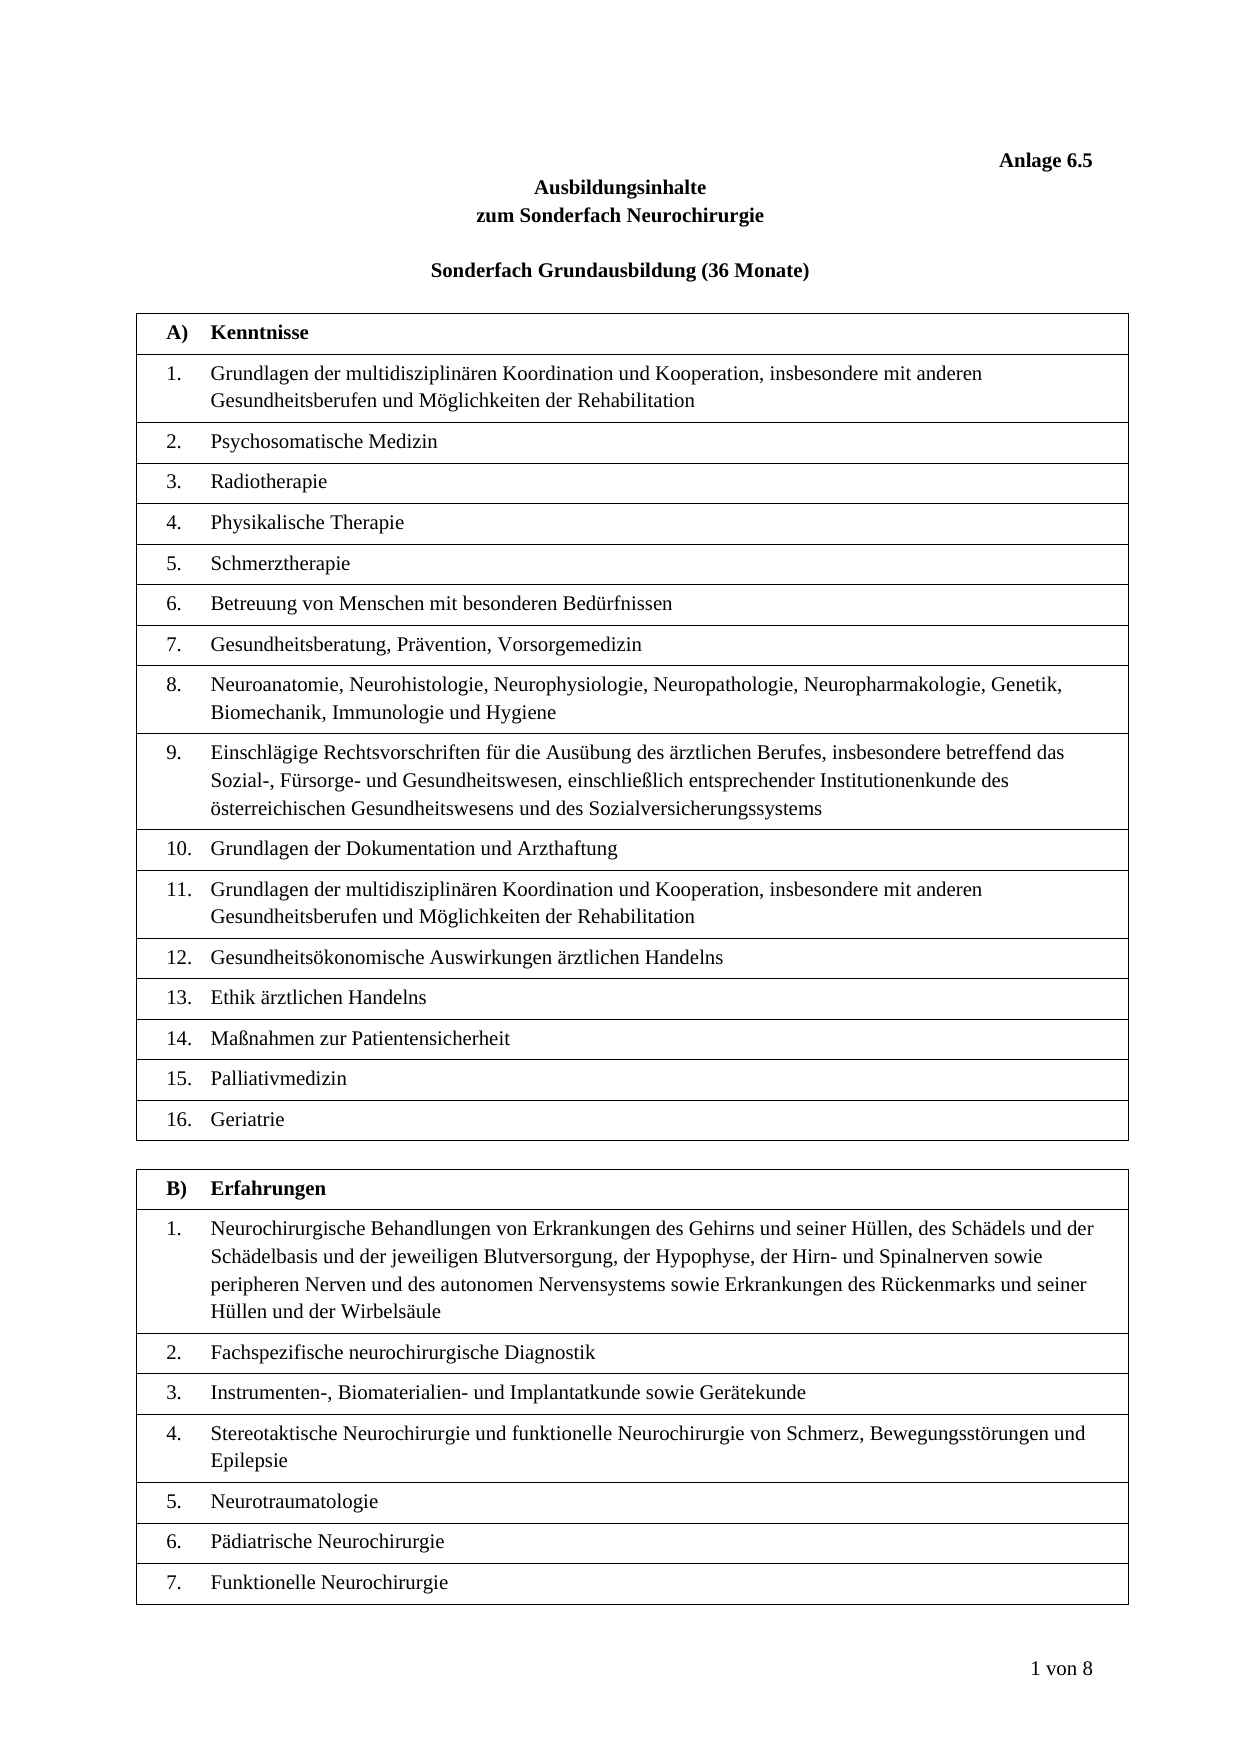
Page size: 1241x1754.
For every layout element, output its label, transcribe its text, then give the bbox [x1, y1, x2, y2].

table_cell Einschlägige Rechtsvorschriften für die Ausübung des ärztlichen Berufes, insbesondere betreffend das Sozial-, Fürsorge- und Gesundheitswesen, einschließlich entsprechender Institutionenkunde des österreichischen Gesundheitswesens und des Sozialversicherungssystems [137, 734, 1128, 829]
table_cell Physikalische Therapie [137, 504, 1128, 543]
table_cell Radiotherapie [137, 464, 1128, 503]
table_cell Stereotaktische Neurochirurgie und funktionelle Neurochirurgie von Schmerz, Bewegungsstörungen und Epilepsie [137, 1415, 1128, 1482]
table_cell Gesundheitsberatung, Prävention, Vorsorgemedizin [137, 626, 1128, 665]
table_cell Gesundheitsökonomische Auswirkungen ärztlichen Handelns [137, 939, 1128, 978]
table_cell Schmerztherapie [137, 545, 1128, 584]
table_cell Grundlagen der multidisziplinären Koordination und Kooperation, insbesondere mit anderen Gesundheitsberufen und Möglichkeiten der Rehabilitation [137, 355, 1128, 422]
table_cell Instrumenten-, Biomaterialien- und Implantatkunde sowie Gerätekunde [137, 1374, 1128, 1414]
table_cell Geriatrie [137, 1101, 1128, 1140]
table_cell Neurotraumatologie [137, 1483, 1128, 1522]
table_cell Ethik ärztlichen Handelns [137, 979, 1128, 1019]
table_cell Maßnahmen zur Patientensicherheit [137, 1020, 1128, 1059]
table_cell Grundlagen der multidisziplinären Koordination und Kooperation, insbesondere mit anderen Gesundheitsberufen und Möglichkeiten der Rehabilitation [137, 871, 1128, 938]
table_header A) Kenntnisse [137, 314, 1128, 354]
table_cell Palliativmedizin [137, 1060, 1128, 1100]
table_cell Pädiatrische Neurochirurgie [137, 1524, 1128, 1563]
table_cell Funktionelle Neurochirurgie [137, 1564, 1128, 1603]
table_cell Grundlagen der Dokumentation und Arzthaftung [137, 830, 1128, 869]
table_cell Fachspezifische neurochirurgische Diagnostik [137, 1334, 1128, 1373]
table_cell Psychosomatische Medizin [137, 423, 1128, 462]
table_cell Betreuung von Menschen mit besonderen Bedürfnissen [137, 585, 1128, 624]
table_cell Neuroanatomie, Neurohistologie, Neurophysiologie, Neuropathologie, Neuropharmakologie, Genetik, Biomechanik, Immunologie und Hygiene [137, 666, 1128, 733]
text Anlage 6.5 [148, 148, 1092, 172]
text zum Sonderfach Neurochirurgie [148, 203, 1092, 227]
table_cell Neurochirurgische Behandlungen von Erkrankungen des Gehirns und seiner Hüllen, des Schädels und der Schädelbasis und der jeweiligen Blutversorgung, der Hypophyse, der Hirn- und Spinalnerven sowie peripheren Nerven und des autonomen Nervensystems sowie Erkrankungen des Rückenmarks und seiner Hüllen und der Wirbelsäule [137, 1210, 1128, 1333]
text Sonderfach Grundausbildung (36 Monate) [148, 258, 1092, 282]
table_header B) Erfahrungen [137, 1170, 1128, 1209]
text Ausbildungsinhalte [148, 175, 1092, 199]
